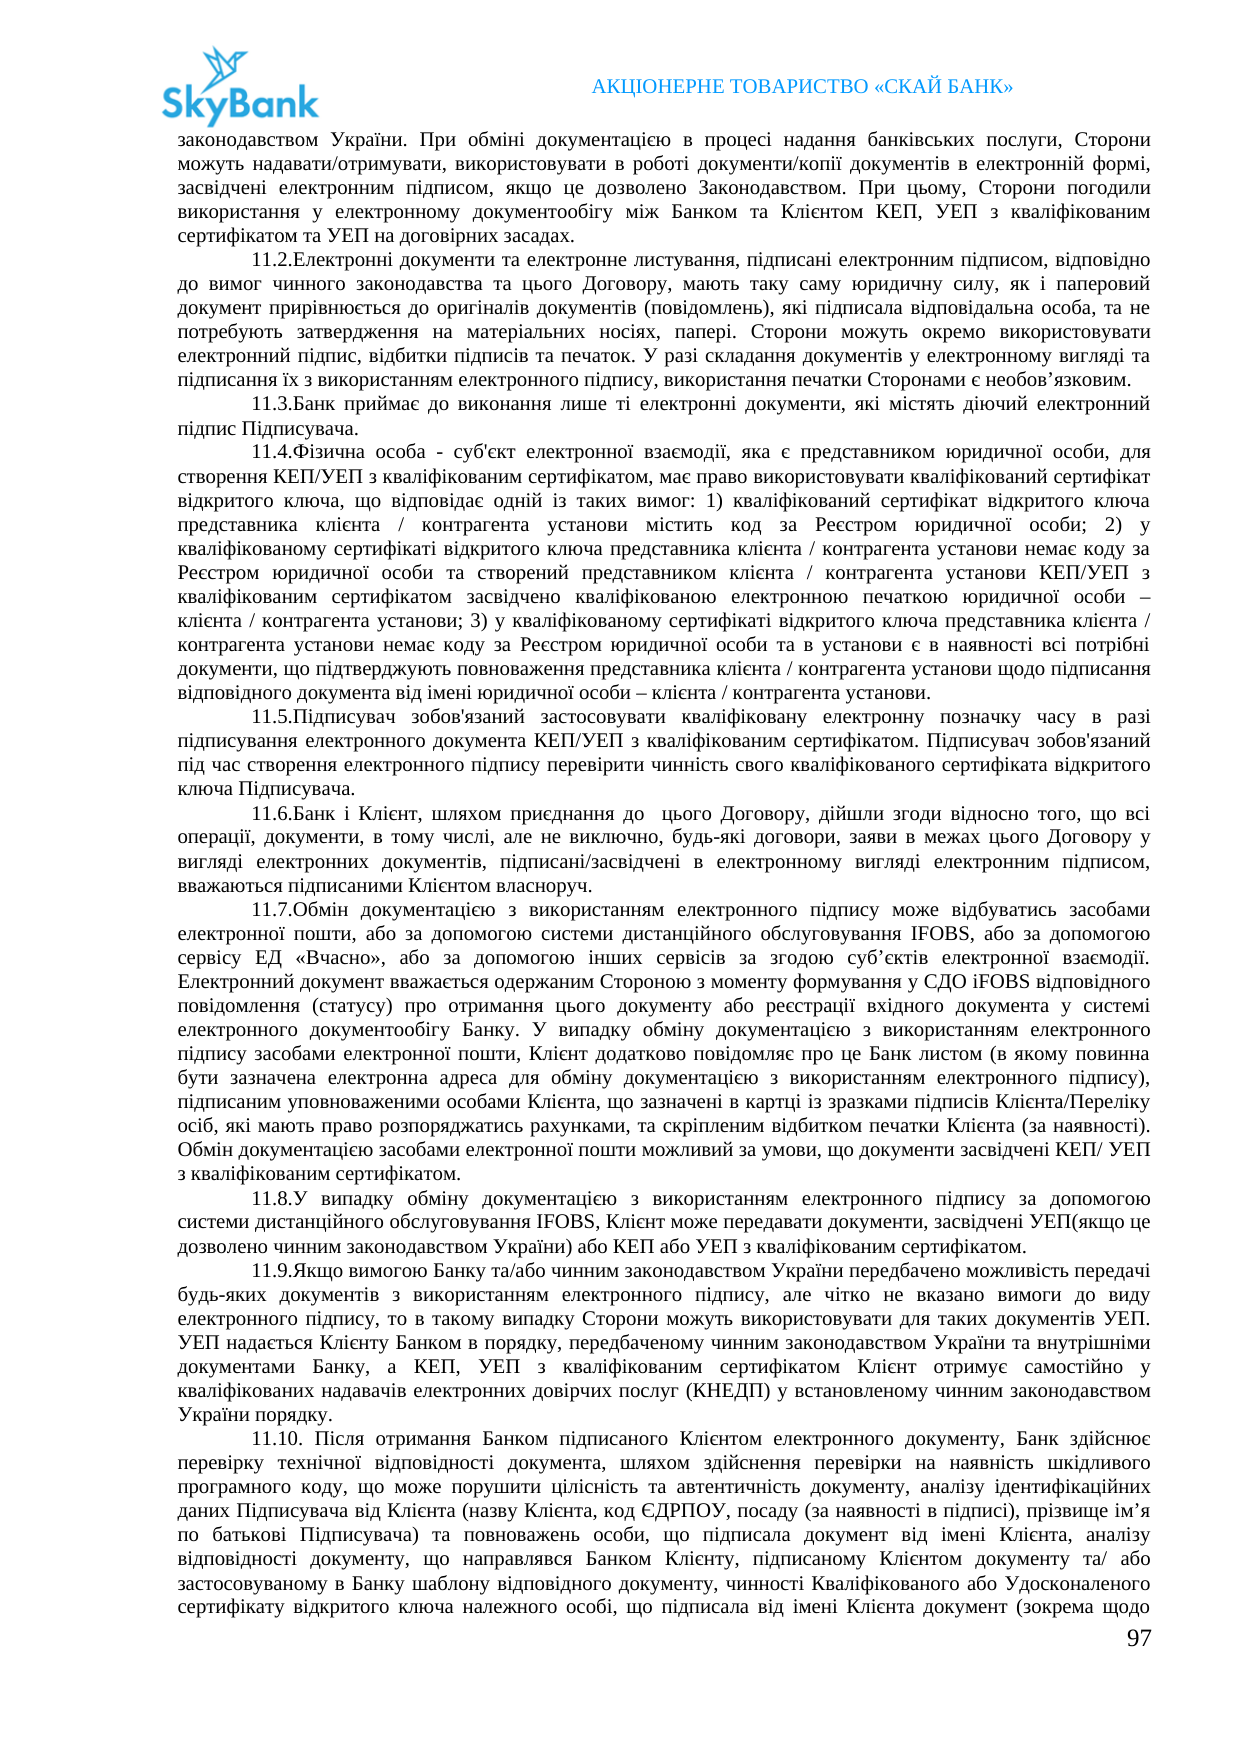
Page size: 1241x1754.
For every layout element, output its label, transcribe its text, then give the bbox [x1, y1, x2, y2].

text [177, 1426, 1152, 1618]
text 11.5.Підписувач зобов'язаний застосовувати кваліфіковану електронну позначку часу в разі підписування електронного документа КЕП/УЕП з кваліфікованим сертифікатом. Підписувач зобов'язаний під час створення електронного підпису перевірити чинність свого кваліфікованого сертифіката відкритого ключа Підписувача. [177, 704, 1152, 800]
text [177, 127, 1152, 247]
text 11.8.У випадку обміну документацією з використанням електронного підпису за допомогою системи дистанційного обслуговування IFOBS, Клієнт може передавати документи, засвідчені УЕП(якщо це дозволено чинним законодавством України) або КЕП або УЕП з кваліфікованим сертифікатом. [177, 1185, 1152, 1258]
text 11.7.Обмін документацією з використанням електронного підпису може відбуватись засобами електронної пошти, або за допомогою системи дистанційного обслуговування IFOBS, або за допомогою сервісу ЕД «Вчасно», або за допомогою інших сервісів за згодою суб’єктів електронної взаємодії. Електронний документ вважається одержаним Стороною з моменту формування у СДО iFOBS відповідного повідомлення (статусу) про отримання цього документу або реєстрації вхідного документа у системі електронного документообігу Банку. У випадку обміну документацією з використанням електронного підпису засобами електронної пошти, Клієнт додатково повідомляє про це Банк листом (в якому повинна бути зазначена електронна адреса для обміну документацією з використанням електронного підпису), підписаним уповноваженими особами Клієнта, що зазначені в картці із зразками підписів Клієнта/Переліку осіб, які мають право розпоряджатись рахунками, та скріпленим відбитком печатки Клієнта (за наявності). Обмін документацією засобами електронної пошти можливий за умови, що документи засвідчені КЕП/ УЕП з кваліфікованим сертифікатом. [177, 897, 1152, 1185]
picture [142, 35, 349, 140]
text 11.2.Електронні документи та електронне листування, підписані електронним підписом, відповідно до вимог чинного законодавства та цього Договору, мають таку саму юридичну силу, як і паперовий документ прирівнюється до оригіналів документів (повідомлень), які підписала відповідальна особа, та не потребують затвердження на матеріальних носіях, папері. Сторони можуть окремо використовувати електронний підпис, відбитки підписів та печаток. У разі складання документів у електронному вигляді та підписання їх з використанням електронного підпису, використання печатки Сторонами є необов’язковим. [177, 247, 1152, 391]
text 11.4.Фізична особа - суб'єкт електронної взаємодії, яка є представником юридичної особи, для створення КЕП/УЕП з кваліфікованим сертифікатом, має право використовувати кваліфікований сертифікат відкритого ключа, що відповідає одній із таких вимог: 1) кваліфікований сертифікат відкритого ключа представника клієнта / контрагента установи містить код за Реєстром юридичної особи; 2) у кваліфікованому сертифікаті відкритого ключа представника клієнта / контрагента установи немає коду за Реєстром юридичної особи та створений представником клієнта / контрагента установи КЕП/УЕП з кваліфікованим сертифікатом засвідчено кваліфікованою електронною печаткою юридичної особи – клієнта / контрагента установи; 3) у кваліфікованому сертифікаті відкритого ключа представника клієнта / контрагента установи немає коду за Реєстром юридичної особи та в установи є в наявності всі потрібні документи, що підтверджують повноваження представника клієнта / контрагента установи щодо підписання відповідного документа від імені юридичної особи – клієнта / контрагента установи. [177, 439, 1152, 704]
text 11.6.Банк і Клієнт, шляхом приєднання до цього Договору, дійшли згоди відносно того, що всі операції, документи, в тому числі, але не виключно, будь-які договори, заяви в межах цього Договору у вигляді електронних документів, підписані/засвідчені в електронному вигляді електронним підписом, вважаються підписаними Клієнтом власноруч. [177, 800, 1152, 897]
text 11.3.Банк приймає до виконання лише ті електронні документи, які містять діючий електронний підпис Підписувача. [177, 391, 1152, 439]
text 11.9.Якщо вимогою Банку та/або чинним законодавством України передбачено можливість передачі будь-яких документів з використанням електронного підпису, але чітко не вказано вимоги до виду електронного підпису, то в такому випадку Сторони можуть використовувати для таких документів УЕП. УЕП надається Клієнту Банком в порядку, передбаченому чинним законодавством України та внутрішніми документами Банку, а КЕП, УЕП з кваліфікованим сертифікатом Клієнт отримує самостійно у кваліфікованих надавачів електронних довірчих послуг (КНЕДП) у встановленому чинним законодавством України порядку. [177, 1258, 1152, 1426]
